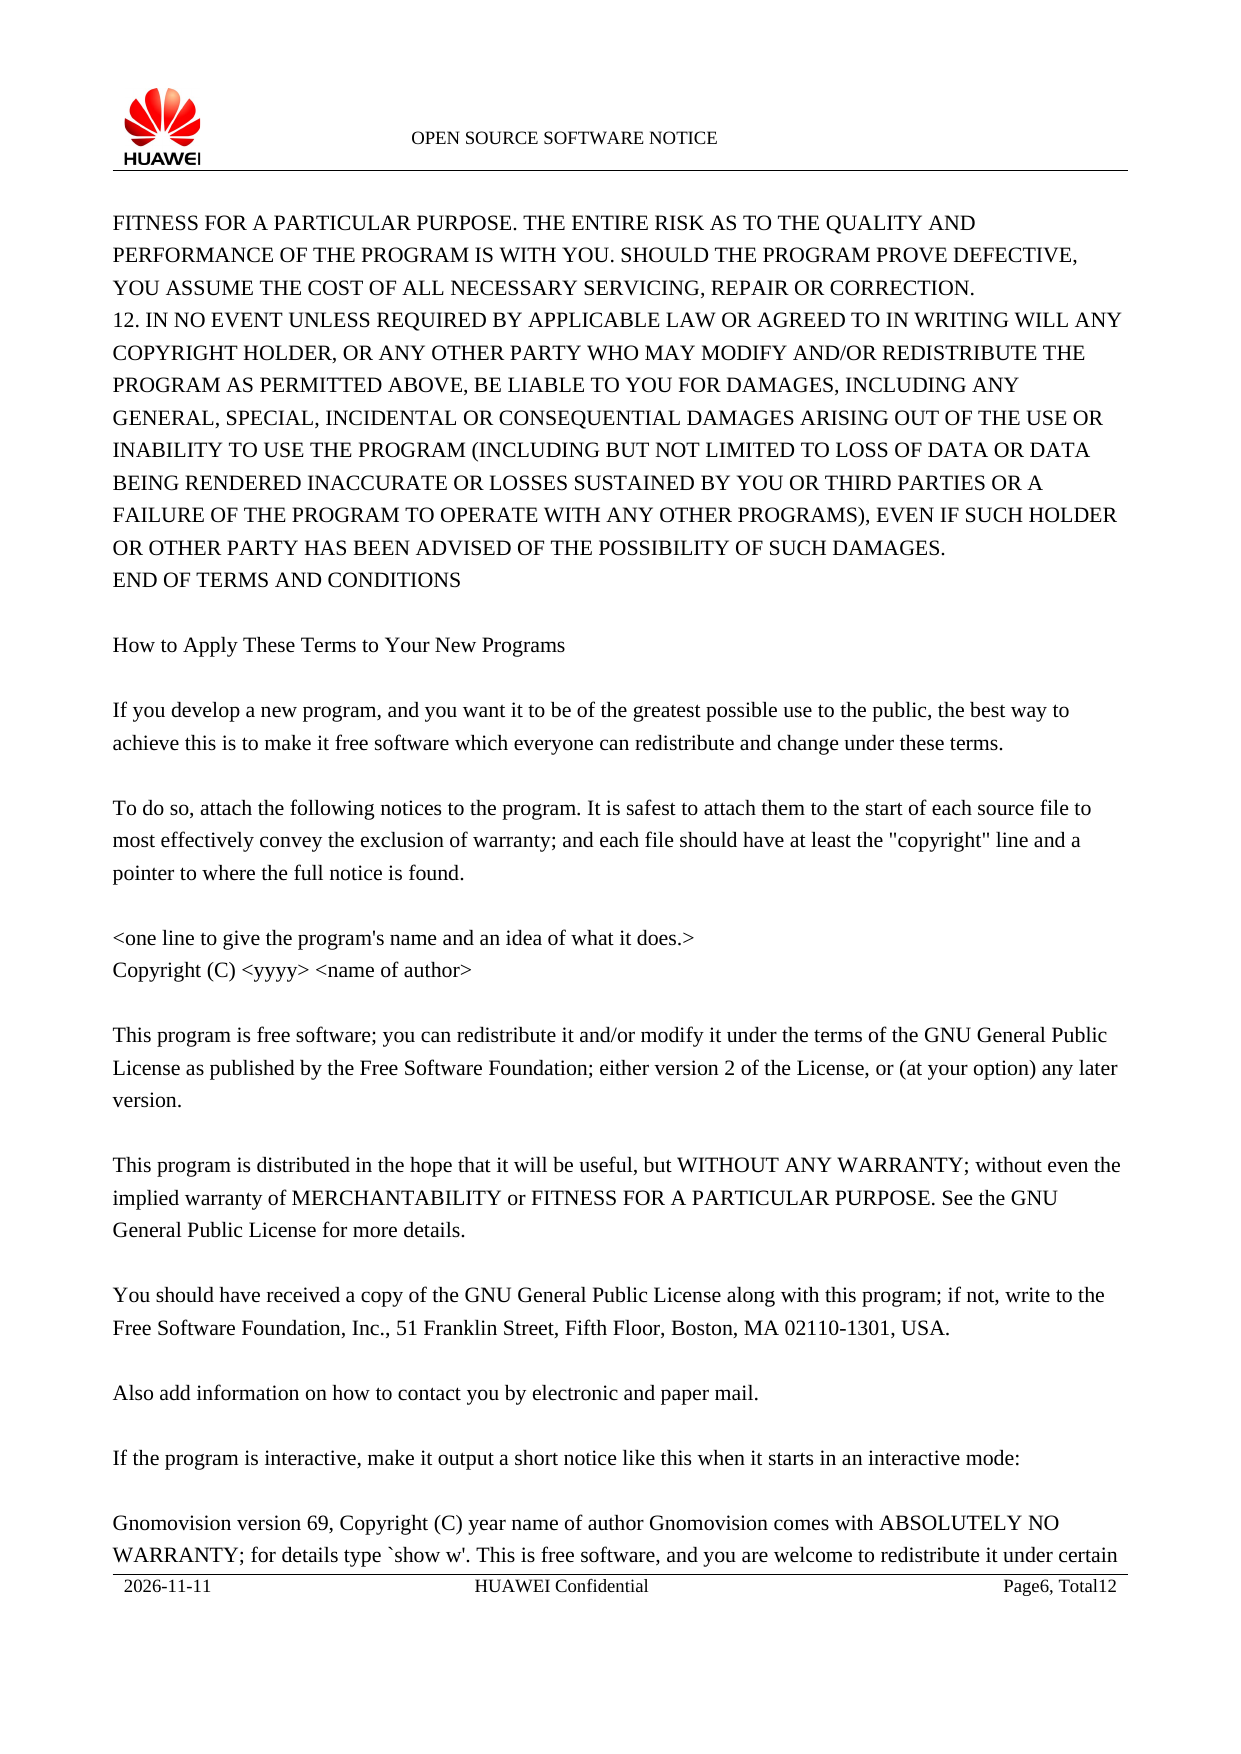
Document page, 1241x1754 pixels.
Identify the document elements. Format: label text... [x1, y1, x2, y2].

picture [124, 88, 201, 165]
